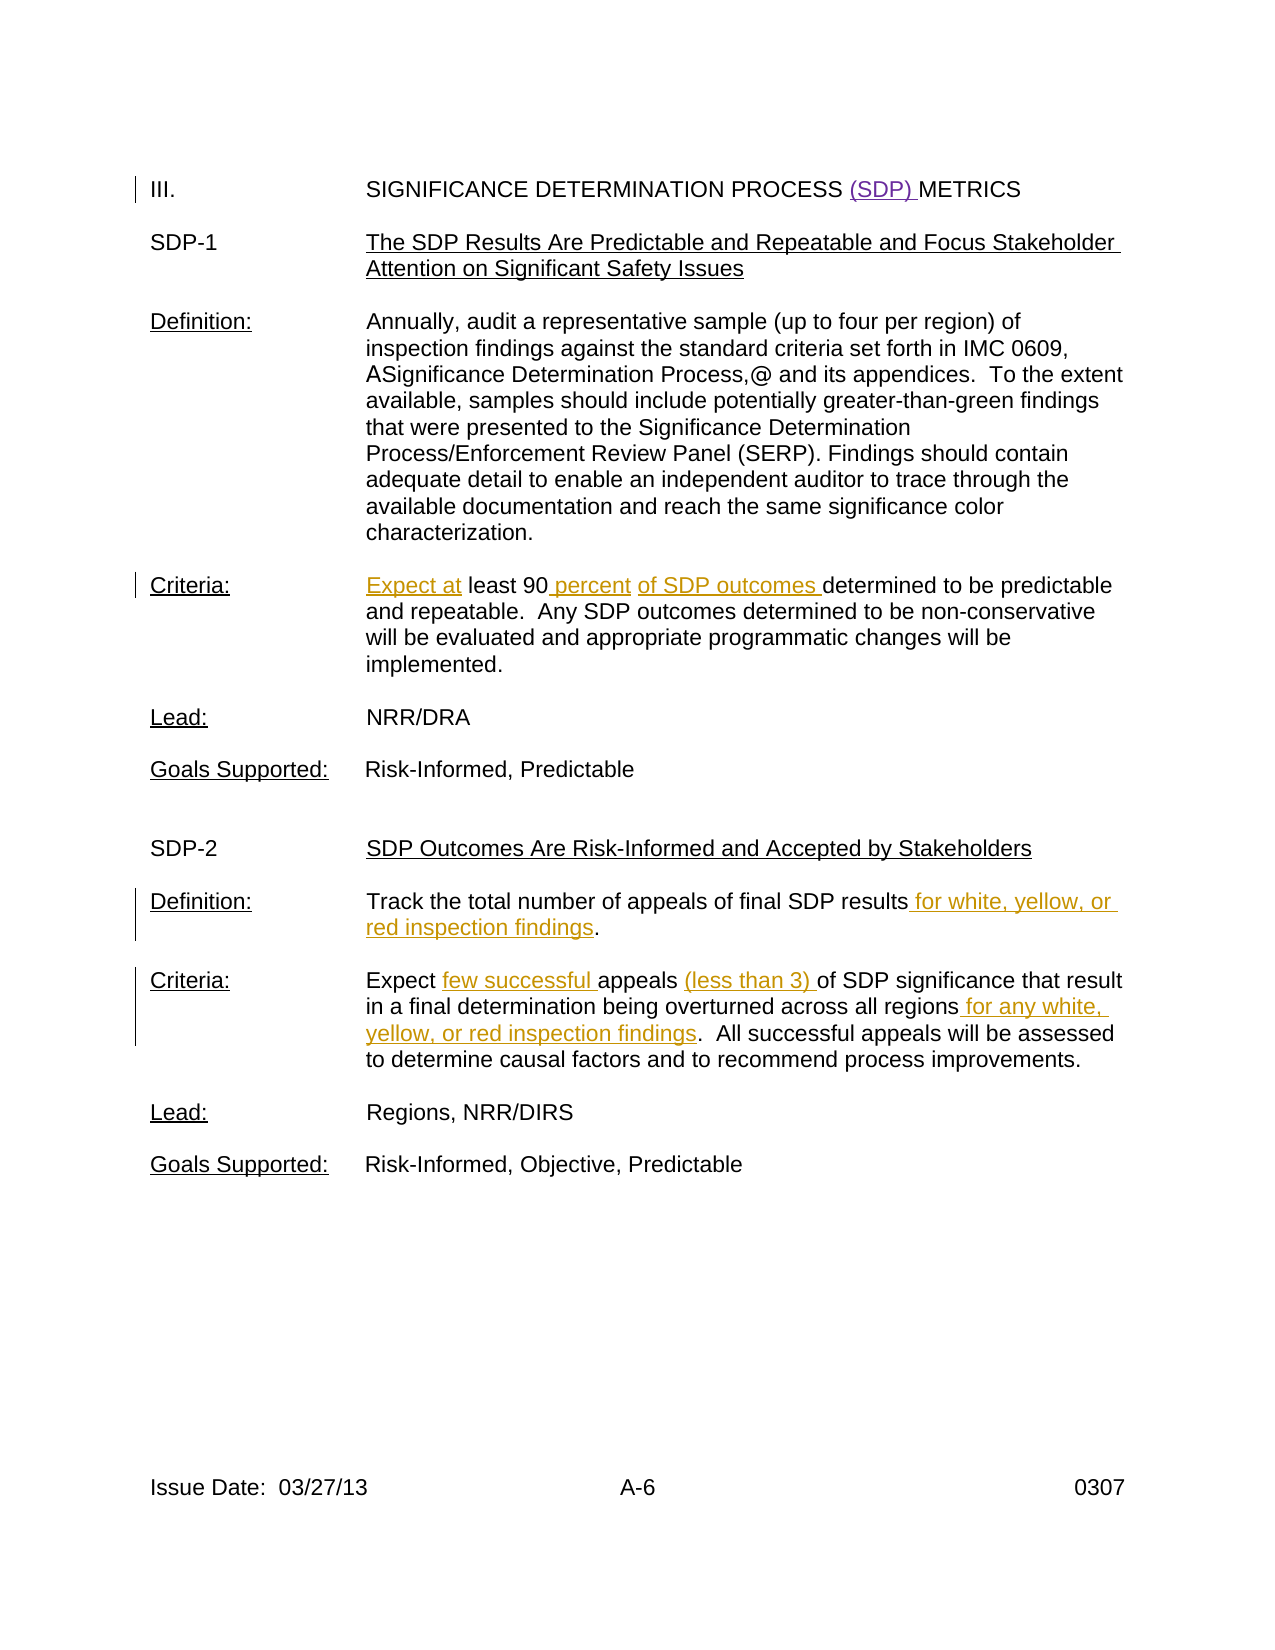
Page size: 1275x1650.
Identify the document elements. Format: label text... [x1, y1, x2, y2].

text Lead: NRR/DRA [150, 703, 1125, 730]
text Definition: Track the total number of appeals of final SDP results. [150, 888, 1125, 941]
text SDP-2 SDP Outcomes Are Risk-Informed and Accepted by Stakeholders [150, 835, 1125, 862]
text Criteria: Expect appeals of SDP significance that result in a final determination being overturned across all regions. All successful appeals will be assessed to determine causal factors and to recommend process improvements. [150, 967, 1125, 1072]
text Goals Supported: Risk-Informed, Objective, Predictable [150, 1151, 1125, 1178]
text SDP-1 The SDP Results Are Predictable and Repeatable and Focus Stakeholder Attention on Significant Safety Issues [150, 229, 1125, 282]
text Definition: Annually, audit a representative sample (up to four per region) of inspection findings against the standard criteria set forth in IMC 0609, Significance Determination Process, and its appendices. To the extent available, samples should include potentially greater-than-green findings that were presented to the Significance Determination Process/Enforcement Review Panel (SERP). Findings should contain adequate detail to enable an independent auditor to trace through the available documentation and reach the same significance color characterization. [150, 308, 1125, 545]
text Lead: Regions, NRR/DIRS [150, 1099, 1125, 1125]
text III. SIGNIFICANCE DETERMINATION PROCESS METRICS [150, 176, 1125, 203]
text Goals Supported: Risk-Informed, Predictable [150, 756, 1125, 782]
text Criteria: least 90 determined to be predictable and repeatable. Any SDP outcomes determined to be non-conservative will be evaluated and appropriate programmatic changes will be implemented. [150, 572, 1125, 677]
